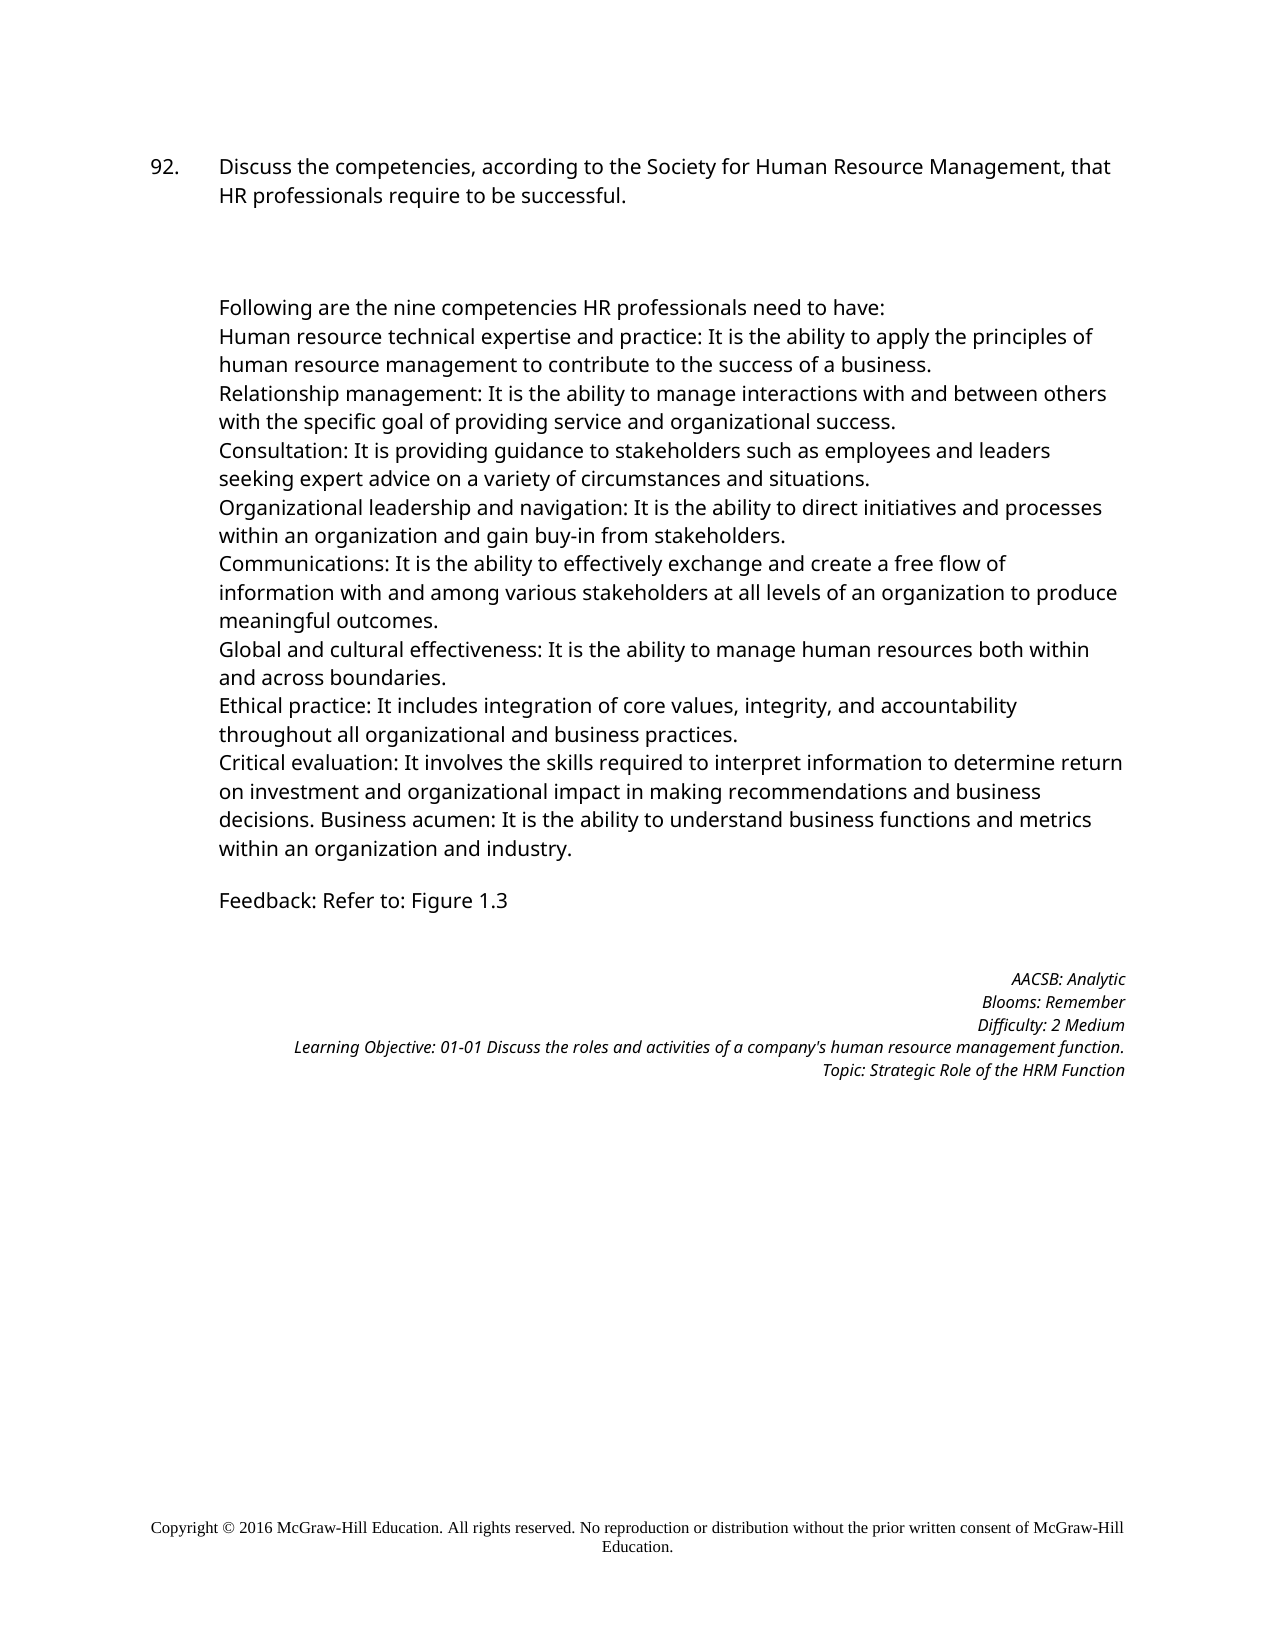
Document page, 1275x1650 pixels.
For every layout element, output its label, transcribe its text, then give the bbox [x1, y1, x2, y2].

table_header Discuss the competencies, according to the Society for Human Resource Management, that HR professionals require to be successful. Following are the nine competencies HR professionals need to have: Human resource technical expertise and practice: It is the ability to apply the principles of human resource management to contribute to the success of a business. Relationship management: It is the ability to manage interactions with and between others with the specific goal of providing service and organizational success. Consultation: It is providing guidance to stakeholders such as employees and leaders seeking expert advice on a variety of circumstances and situations. Organizational leadership and navigation: It is the ability to direct initiatives and processes within an organization and gain buy-in from stakeholders. Communications: It is the ability to effectively exchange and create a free flow of information with and among various stakeholders at all levels of an organization to produce meaningful outcomes. Global and cultural effectiveness: It is the ability to manage human resources both within and across boundaries. Ethical practice: It includes integration of core values, integrity, and accountability throughout all organizational and business practices. Critical evaluation: It involves the skills required to interpret information to determine return on investment and organizational impact in making recommendations and business decisions. Business acumen: It is the ability to understand business functions and metrics within an organization and industry. Feedback: Refer to: Figure 1.3 [219, 153, 1125, 942]
table_header AACSB: Analytic Blooms: Remember Difficulty: 2 Medium Learning Objective: 01-01 Discuss the roles and activities of a company's human resource management function. Topic: Strategic Role of the HRM Function [150, 968, 1125, 1109]
table_header 92. [150, 153, 218, 942]
